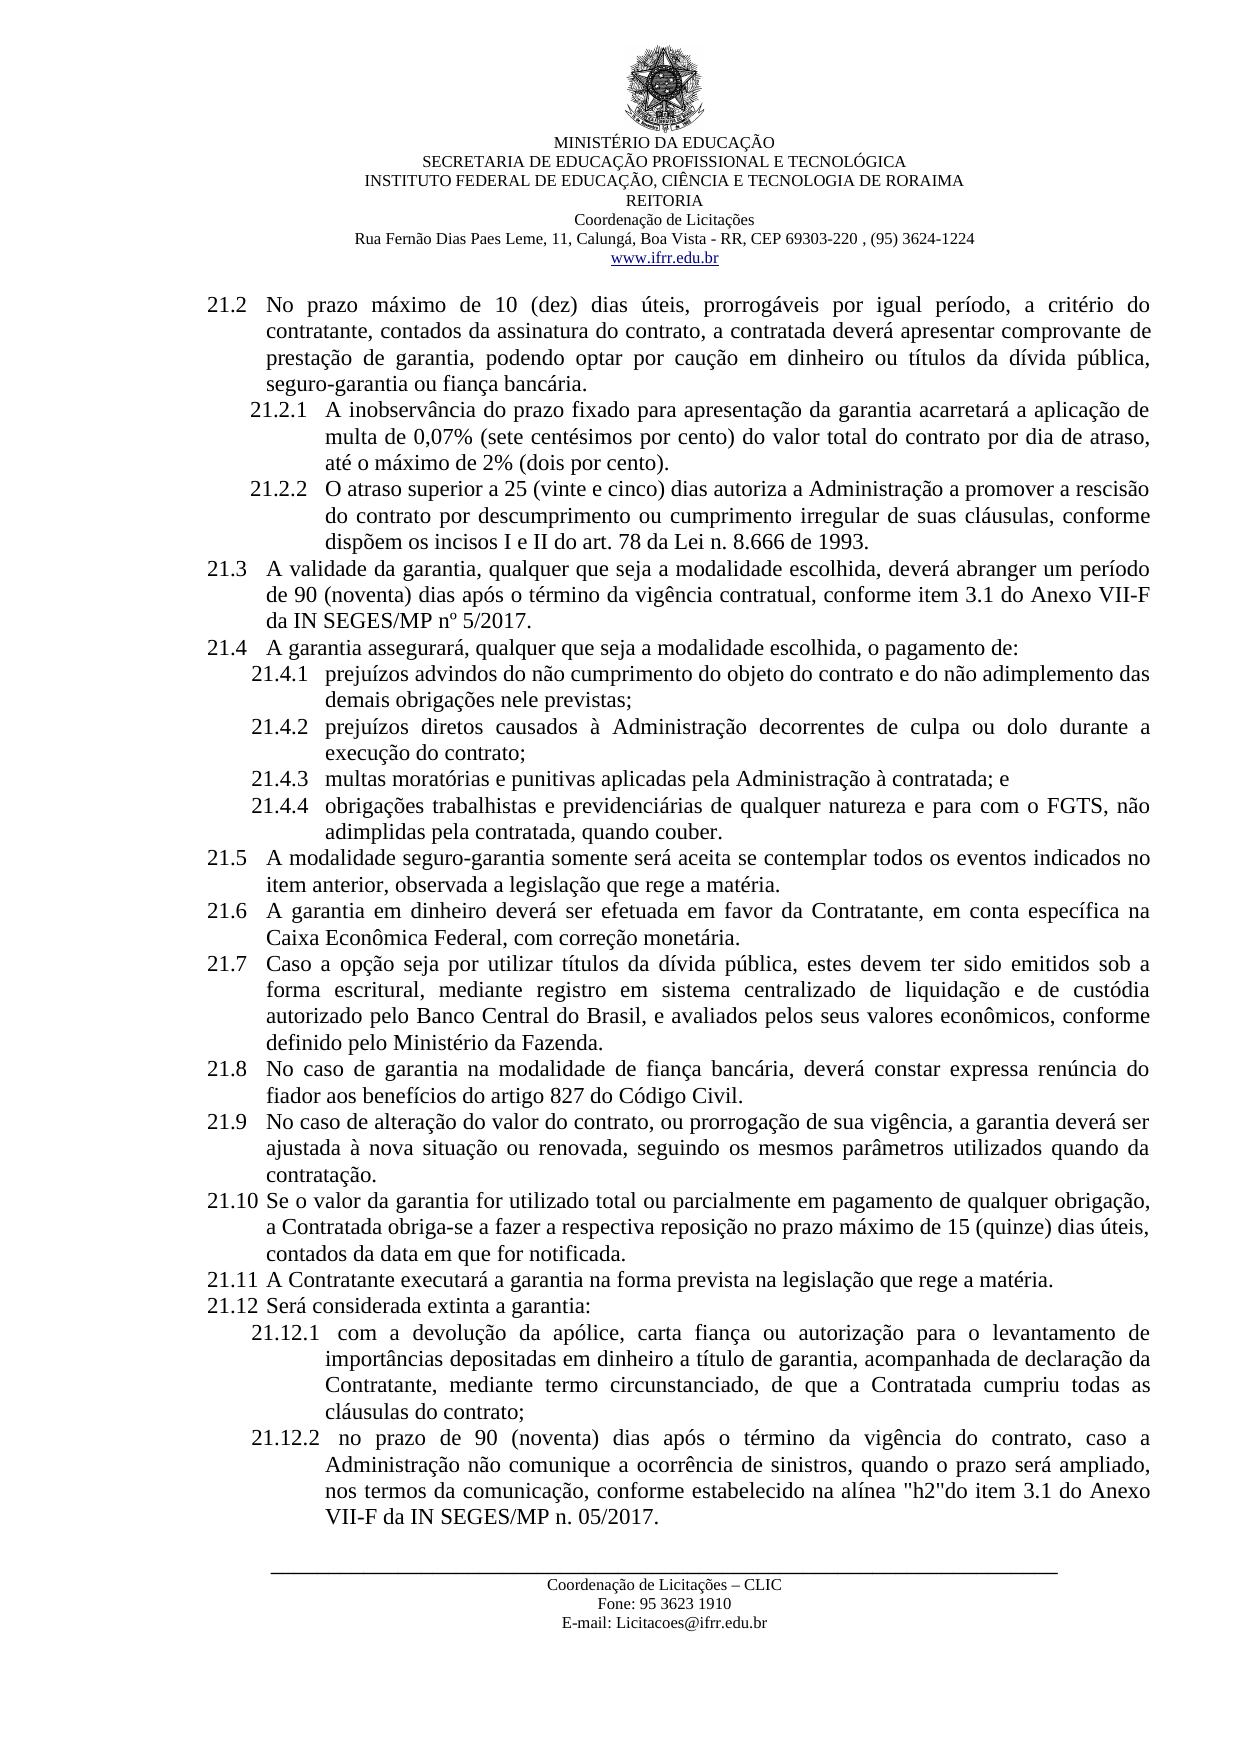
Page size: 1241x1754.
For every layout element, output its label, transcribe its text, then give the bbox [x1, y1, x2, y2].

list multas moratórias e punitivas aplicadas pela Administração à contratada; e [251, 765, 1152, 792]
list prejuízos advindos do não cumprimento do objeto do contrato e do não adimplemento das demais obrigações nele previstas; [251, 660, 1152, 713]
list No caso de garantia na modalidade de fiança bancária, deverá constar expressa renúncia do fiador aos benefícios do artigo 827 do Código Civil. [207, 1055, 1152, 1108]
list No caso de alteração do valor do contrato, ou prorrogação de sua vigência, a garantia deverá ser ajustada à nova situação ou renovada, seguindo os mesmos parâmetros utilizados quando da contratação. [207, 1108, 1152, 1187]
picture [624, 44, 705, 133]
list A modalidade seguro-garantia somente será aceita se contemplar todos os eventos indicados no item anterior, observada a legislação que rege a matéria. [207, 844, 1152, 897]
list No prazo máximo de 10 (dez) dias úteis, prorrogáveis por igual período, a critério do contratante, contados da assinatura do contrato, a contratada deverá apresentar comprovante de prestação de garantia, podendo optar por caução em dinheiro ou títulos da dívida pública, seguro-garantia ou fiança bancária. [207, 291, 1152, 396]
list obrigações trabalhistas e previdenciárias de qualquer natureza e para com o FGTS, não adimplidas pela contratada, quando couber. [251, 792, 1152, 844]
list Se o valor da garantia for utilizado total ou parcialmente em pagamento de qualquer obrigação, a Contratada obriga-se a fazer a respectiva reposição no prazo máximo de 15 (quinze) dias úteis, contados da data em que for notificada. [207, 1187, 1152, 1266]
list O atraso superior a 25 (vinte e cinco) dias autoriza a Administração a promover a rescisão do contrato por descumprimento ou cumprimento irregular de suas cláusulas, conforme dispõem os incisos I e II do art. 78 da Lei n. 8.666 de 1993. [250, 476, 1152, 554]
list A Contratante executará a garantia na forma prevista na legislação que rege a matéria. [207, 1266, 1152, 1292]
list A inobservância do prazo fixado para apresentação da garantia acarretará a aplicação de multa de 0,07% (sete centésimos por cento) do valor total do contrato por dia de atraso, até o máximo de 2% (dois por cento). [250, 396, 1152, 476]
list com a devolução da apólice, carta fiança ou autorização para o levantamento de importâncias depositadas em dinheiro a título de garantia, acompanhada de declaração da Contratante, mediante termo circunstanciado, de que a Contratada cumpriu todas as cláusulas do contrato; [251, 1319, 1152, 1424]
list A garantia em dinheiro deverá ser efetuada em favor da Contratante, em conta específica na Caixa Econômica Federal, com correção monetária. [207, 897, 1152, 950]
list Caso a opção seja por utilizar títulos da dívida pública, estes devem ter sido emitidos sob a forma escritural, mediante registro em sistema centralizado de liquidação e de custódia autorizado pelo Banco Central do Brasil, e avaliados pelos seus valores econômicos, conforme definido pelo Ministério da Fazenda. [207, 950, 1152, 1055]
list A garantia assegurará, qualquer que seja a modalidade escolhida, o pagamento de: [207, 634, 1152, 660]
list Será considerada extinta a garantia: [207, 1292, 1152, 1319]
list prejuízos diretos causados à Administração decorrentes de culpa ou dolo durante a execução do contrato; [251, 713, 1152, 765]
list A validade da garantia, qualquer que seja a modalidade escolhida, deverá abranger um período de 90 (noventa) dias após o término da vigência contratual, conforme item 3.1 do Anexo VII-F da IN SEGES/MP nº 5/2017. [207, 554, 1152, 634]
list no prazo de 90 (noventa) dias após o término da vigência do contrato, caso a Administração não comunique a ocorrência de sinistros, quando o prazo será ampliado, nos termos da comunicação, conforme estabelecido na alínea "h2"do item 3.1 do Anexo VII-F da IN SEGES/MP n. 05/2017. [251, 1424, 1152, 1530]
